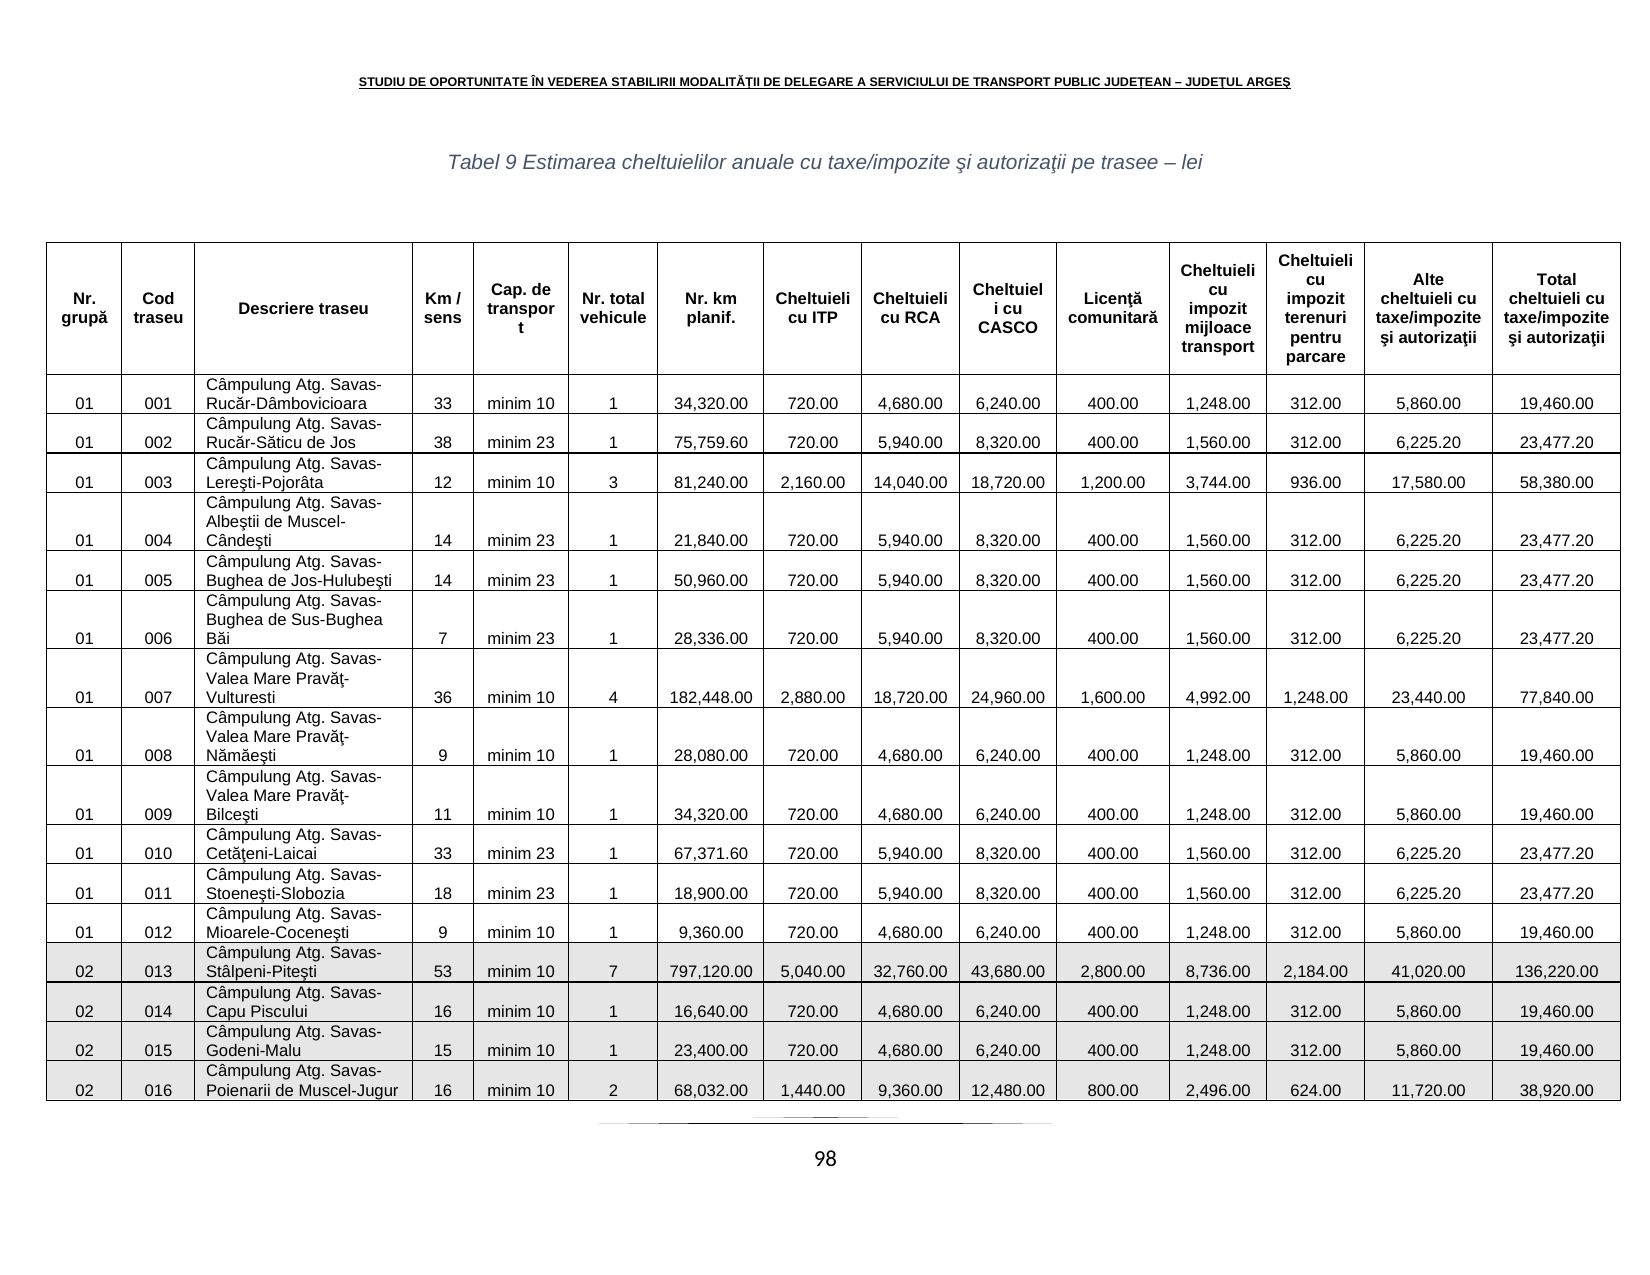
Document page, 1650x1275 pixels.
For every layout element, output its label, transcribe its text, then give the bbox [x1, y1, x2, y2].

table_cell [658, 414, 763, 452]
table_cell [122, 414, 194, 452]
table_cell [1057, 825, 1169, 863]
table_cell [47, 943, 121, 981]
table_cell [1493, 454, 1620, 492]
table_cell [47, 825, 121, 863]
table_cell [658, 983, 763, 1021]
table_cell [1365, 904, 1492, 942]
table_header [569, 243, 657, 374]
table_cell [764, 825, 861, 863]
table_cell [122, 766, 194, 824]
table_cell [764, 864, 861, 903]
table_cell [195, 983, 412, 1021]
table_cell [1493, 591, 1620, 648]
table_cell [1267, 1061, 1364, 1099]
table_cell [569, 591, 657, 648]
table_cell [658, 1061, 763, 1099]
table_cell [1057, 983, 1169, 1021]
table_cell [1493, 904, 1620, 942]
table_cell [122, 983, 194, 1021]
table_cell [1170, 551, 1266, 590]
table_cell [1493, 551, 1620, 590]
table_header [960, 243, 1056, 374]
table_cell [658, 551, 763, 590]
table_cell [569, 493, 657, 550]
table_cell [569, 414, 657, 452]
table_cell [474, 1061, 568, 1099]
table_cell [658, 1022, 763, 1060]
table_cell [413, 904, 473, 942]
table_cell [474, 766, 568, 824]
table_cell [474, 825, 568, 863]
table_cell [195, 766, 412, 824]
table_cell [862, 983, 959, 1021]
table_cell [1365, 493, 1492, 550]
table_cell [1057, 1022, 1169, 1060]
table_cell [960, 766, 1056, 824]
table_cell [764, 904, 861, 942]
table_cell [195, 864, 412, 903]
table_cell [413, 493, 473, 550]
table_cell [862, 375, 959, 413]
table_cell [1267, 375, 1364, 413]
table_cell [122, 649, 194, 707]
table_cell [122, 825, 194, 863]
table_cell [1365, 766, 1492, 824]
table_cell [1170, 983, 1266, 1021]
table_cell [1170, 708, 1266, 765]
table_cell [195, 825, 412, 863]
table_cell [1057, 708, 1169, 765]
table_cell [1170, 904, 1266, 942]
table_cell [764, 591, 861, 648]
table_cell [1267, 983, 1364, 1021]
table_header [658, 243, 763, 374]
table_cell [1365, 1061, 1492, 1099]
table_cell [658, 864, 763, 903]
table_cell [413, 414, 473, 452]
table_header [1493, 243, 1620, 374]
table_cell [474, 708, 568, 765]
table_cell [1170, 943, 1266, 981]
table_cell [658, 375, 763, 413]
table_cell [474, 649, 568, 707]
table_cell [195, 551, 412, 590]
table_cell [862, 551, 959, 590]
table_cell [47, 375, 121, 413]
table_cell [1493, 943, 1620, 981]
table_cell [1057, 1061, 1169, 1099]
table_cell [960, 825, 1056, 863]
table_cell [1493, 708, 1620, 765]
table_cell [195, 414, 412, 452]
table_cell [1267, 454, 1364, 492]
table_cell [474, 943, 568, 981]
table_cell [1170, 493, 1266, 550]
text Tabel 9 Estimarea cheltuielilor anuale cu taxe/impozite şi autorizaţii pe trasee – lei [150, 150, 1500, 174]
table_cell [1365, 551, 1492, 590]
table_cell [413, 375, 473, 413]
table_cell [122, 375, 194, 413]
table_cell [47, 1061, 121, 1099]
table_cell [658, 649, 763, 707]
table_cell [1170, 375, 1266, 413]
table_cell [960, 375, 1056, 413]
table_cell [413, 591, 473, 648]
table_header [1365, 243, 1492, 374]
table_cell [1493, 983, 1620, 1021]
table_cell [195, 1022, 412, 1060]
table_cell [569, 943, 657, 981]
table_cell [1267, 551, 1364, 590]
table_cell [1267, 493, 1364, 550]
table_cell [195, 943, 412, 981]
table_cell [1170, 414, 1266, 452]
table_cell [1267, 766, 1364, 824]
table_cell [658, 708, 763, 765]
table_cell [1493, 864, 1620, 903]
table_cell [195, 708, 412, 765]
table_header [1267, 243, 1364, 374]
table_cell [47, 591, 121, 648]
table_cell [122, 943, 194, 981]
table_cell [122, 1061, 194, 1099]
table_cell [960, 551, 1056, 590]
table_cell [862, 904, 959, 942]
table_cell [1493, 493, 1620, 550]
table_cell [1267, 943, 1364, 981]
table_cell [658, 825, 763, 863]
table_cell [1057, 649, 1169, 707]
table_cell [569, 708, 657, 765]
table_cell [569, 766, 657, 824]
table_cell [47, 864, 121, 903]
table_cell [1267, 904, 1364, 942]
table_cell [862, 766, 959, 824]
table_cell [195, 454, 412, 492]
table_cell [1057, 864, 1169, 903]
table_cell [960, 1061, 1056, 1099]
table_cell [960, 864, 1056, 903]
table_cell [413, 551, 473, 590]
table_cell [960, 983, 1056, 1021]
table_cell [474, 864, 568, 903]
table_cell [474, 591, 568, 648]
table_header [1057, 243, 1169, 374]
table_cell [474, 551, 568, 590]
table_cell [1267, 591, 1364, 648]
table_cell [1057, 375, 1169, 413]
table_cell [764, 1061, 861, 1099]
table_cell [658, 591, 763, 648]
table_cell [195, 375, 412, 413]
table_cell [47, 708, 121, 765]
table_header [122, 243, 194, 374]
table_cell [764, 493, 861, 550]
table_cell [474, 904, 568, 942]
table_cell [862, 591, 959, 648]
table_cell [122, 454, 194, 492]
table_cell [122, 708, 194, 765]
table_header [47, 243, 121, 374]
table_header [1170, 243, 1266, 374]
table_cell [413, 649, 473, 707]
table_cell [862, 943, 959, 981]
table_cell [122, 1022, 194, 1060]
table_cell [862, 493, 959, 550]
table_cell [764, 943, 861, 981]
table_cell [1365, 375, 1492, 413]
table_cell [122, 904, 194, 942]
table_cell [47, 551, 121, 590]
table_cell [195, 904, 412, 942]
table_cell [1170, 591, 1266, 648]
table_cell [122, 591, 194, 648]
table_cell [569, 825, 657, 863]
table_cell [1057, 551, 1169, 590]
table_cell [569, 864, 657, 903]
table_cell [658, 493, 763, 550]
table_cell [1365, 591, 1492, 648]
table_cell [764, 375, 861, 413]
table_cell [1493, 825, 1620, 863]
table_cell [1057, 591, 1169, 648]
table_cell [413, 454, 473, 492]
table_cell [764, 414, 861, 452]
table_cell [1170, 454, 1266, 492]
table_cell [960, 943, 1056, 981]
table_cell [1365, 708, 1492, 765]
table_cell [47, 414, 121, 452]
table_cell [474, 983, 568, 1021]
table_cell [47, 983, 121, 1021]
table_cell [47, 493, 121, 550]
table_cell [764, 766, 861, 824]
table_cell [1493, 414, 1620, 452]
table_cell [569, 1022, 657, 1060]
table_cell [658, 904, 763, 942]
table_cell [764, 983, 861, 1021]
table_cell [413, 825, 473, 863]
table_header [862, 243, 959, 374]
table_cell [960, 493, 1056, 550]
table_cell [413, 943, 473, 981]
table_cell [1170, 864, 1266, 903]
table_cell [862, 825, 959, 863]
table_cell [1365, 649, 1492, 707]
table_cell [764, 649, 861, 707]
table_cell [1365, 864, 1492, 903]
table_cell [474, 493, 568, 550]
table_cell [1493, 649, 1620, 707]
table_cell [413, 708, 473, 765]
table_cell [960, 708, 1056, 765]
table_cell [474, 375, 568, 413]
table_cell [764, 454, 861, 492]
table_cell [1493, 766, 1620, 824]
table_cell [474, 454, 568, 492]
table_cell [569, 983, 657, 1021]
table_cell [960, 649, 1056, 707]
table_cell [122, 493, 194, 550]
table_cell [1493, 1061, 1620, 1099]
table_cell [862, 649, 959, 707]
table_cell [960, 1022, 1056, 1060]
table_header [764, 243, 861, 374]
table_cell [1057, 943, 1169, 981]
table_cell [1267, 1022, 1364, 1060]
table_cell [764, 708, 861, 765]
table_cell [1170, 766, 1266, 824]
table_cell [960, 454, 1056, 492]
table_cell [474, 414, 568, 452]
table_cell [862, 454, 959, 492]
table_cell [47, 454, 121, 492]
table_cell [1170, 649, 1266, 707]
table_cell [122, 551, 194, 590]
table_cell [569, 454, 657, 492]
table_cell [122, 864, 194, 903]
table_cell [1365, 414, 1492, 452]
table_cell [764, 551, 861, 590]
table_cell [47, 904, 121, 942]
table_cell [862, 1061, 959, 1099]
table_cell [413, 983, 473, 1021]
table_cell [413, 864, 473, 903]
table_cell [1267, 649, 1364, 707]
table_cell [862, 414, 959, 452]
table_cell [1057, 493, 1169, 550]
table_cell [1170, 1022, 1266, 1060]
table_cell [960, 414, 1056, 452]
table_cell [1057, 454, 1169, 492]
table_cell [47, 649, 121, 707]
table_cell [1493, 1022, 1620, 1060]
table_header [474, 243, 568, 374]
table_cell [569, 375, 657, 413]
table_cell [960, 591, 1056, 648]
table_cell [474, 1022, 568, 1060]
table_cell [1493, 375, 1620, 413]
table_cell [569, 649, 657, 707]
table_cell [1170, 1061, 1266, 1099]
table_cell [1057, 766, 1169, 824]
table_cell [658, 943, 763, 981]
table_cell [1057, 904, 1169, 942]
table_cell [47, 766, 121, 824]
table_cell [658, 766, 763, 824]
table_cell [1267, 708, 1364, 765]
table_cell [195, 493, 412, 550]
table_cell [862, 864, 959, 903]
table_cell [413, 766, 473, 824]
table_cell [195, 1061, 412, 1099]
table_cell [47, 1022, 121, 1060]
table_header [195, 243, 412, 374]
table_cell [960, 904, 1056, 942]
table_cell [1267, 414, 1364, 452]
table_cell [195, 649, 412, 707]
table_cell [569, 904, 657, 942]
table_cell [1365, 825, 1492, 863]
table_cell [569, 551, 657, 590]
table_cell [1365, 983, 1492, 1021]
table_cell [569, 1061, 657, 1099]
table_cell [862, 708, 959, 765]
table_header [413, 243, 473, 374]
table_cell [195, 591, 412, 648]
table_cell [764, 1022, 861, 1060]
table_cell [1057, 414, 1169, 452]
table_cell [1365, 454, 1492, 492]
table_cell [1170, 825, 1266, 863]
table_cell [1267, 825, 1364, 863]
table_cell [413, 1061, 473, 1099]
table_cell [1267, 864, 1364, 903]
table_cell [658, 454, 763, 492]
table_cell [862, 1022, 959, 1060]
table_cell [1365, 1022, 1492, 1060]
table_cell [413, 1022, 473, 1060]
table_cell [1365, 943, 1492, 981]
